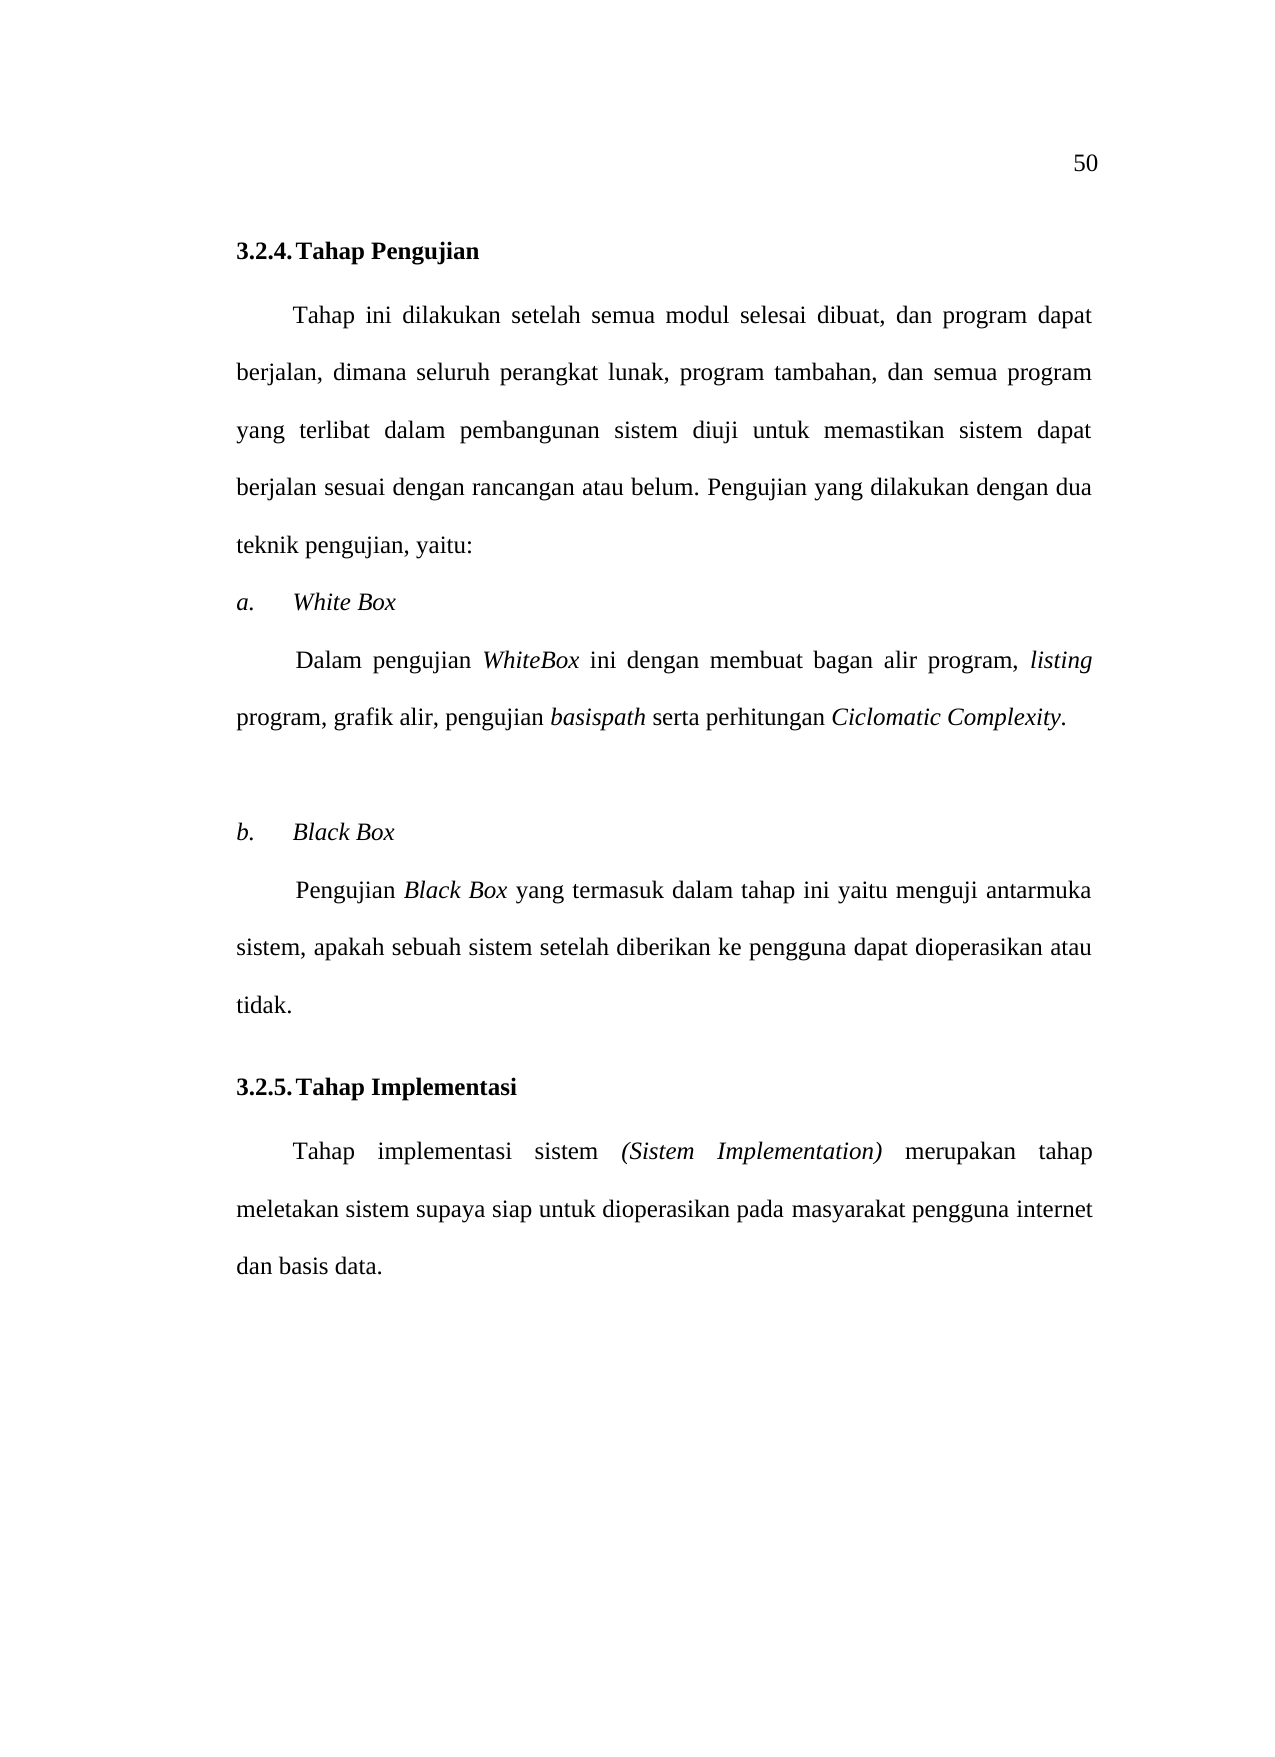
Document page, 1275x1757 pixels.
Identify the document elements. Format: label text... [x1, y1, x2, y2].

list White Box [236, 587, 1098, 616]
subtitle Tahap Pengujian [236, 236, 1098, 265]
text Tahap ini dilakukan setelah semua modul selesai dibuat, dan program dapat berjalan, dimana seluruh perangkat lunak, program tambahan, dan semua program yang terlibat dalam pembangunan sistem diuji untuk memastikan sistem dapat berjalan sesuai dengan rancangan atau belum. Pengujian yang dilakukan dengan dua teknik pengujian, yaitu: [236, 300, 1092, 559]
subtitle Tahap Implementasi [236, 1072, 1098, 1101]
list Tahap implementasi sistem (Sistem Implementation) merupakan tahap meletakan sistem supaya siap untuk dioperasikan pada masyarakat pengguna internet dan basis data. [236, 1136, 1092, 1280]
list Pengujian Black Box yang termasuk dalam tahap ini yaitu menguji antarmuka sistem, apakah sebuah sistem setelah diberikan ke pengguna dapat dioperasikan atau tidak. [236, 875, 1092, 1019]
list Black Box [236, 817, 1098, 846]
list Dalam pengujian WhiteBox ini dengan membuat bagan alir program, listing program, grafik alir, pengujian basispath serta perhitungan Ciclomatic Complexity. [236, 645, 1092, 731]
